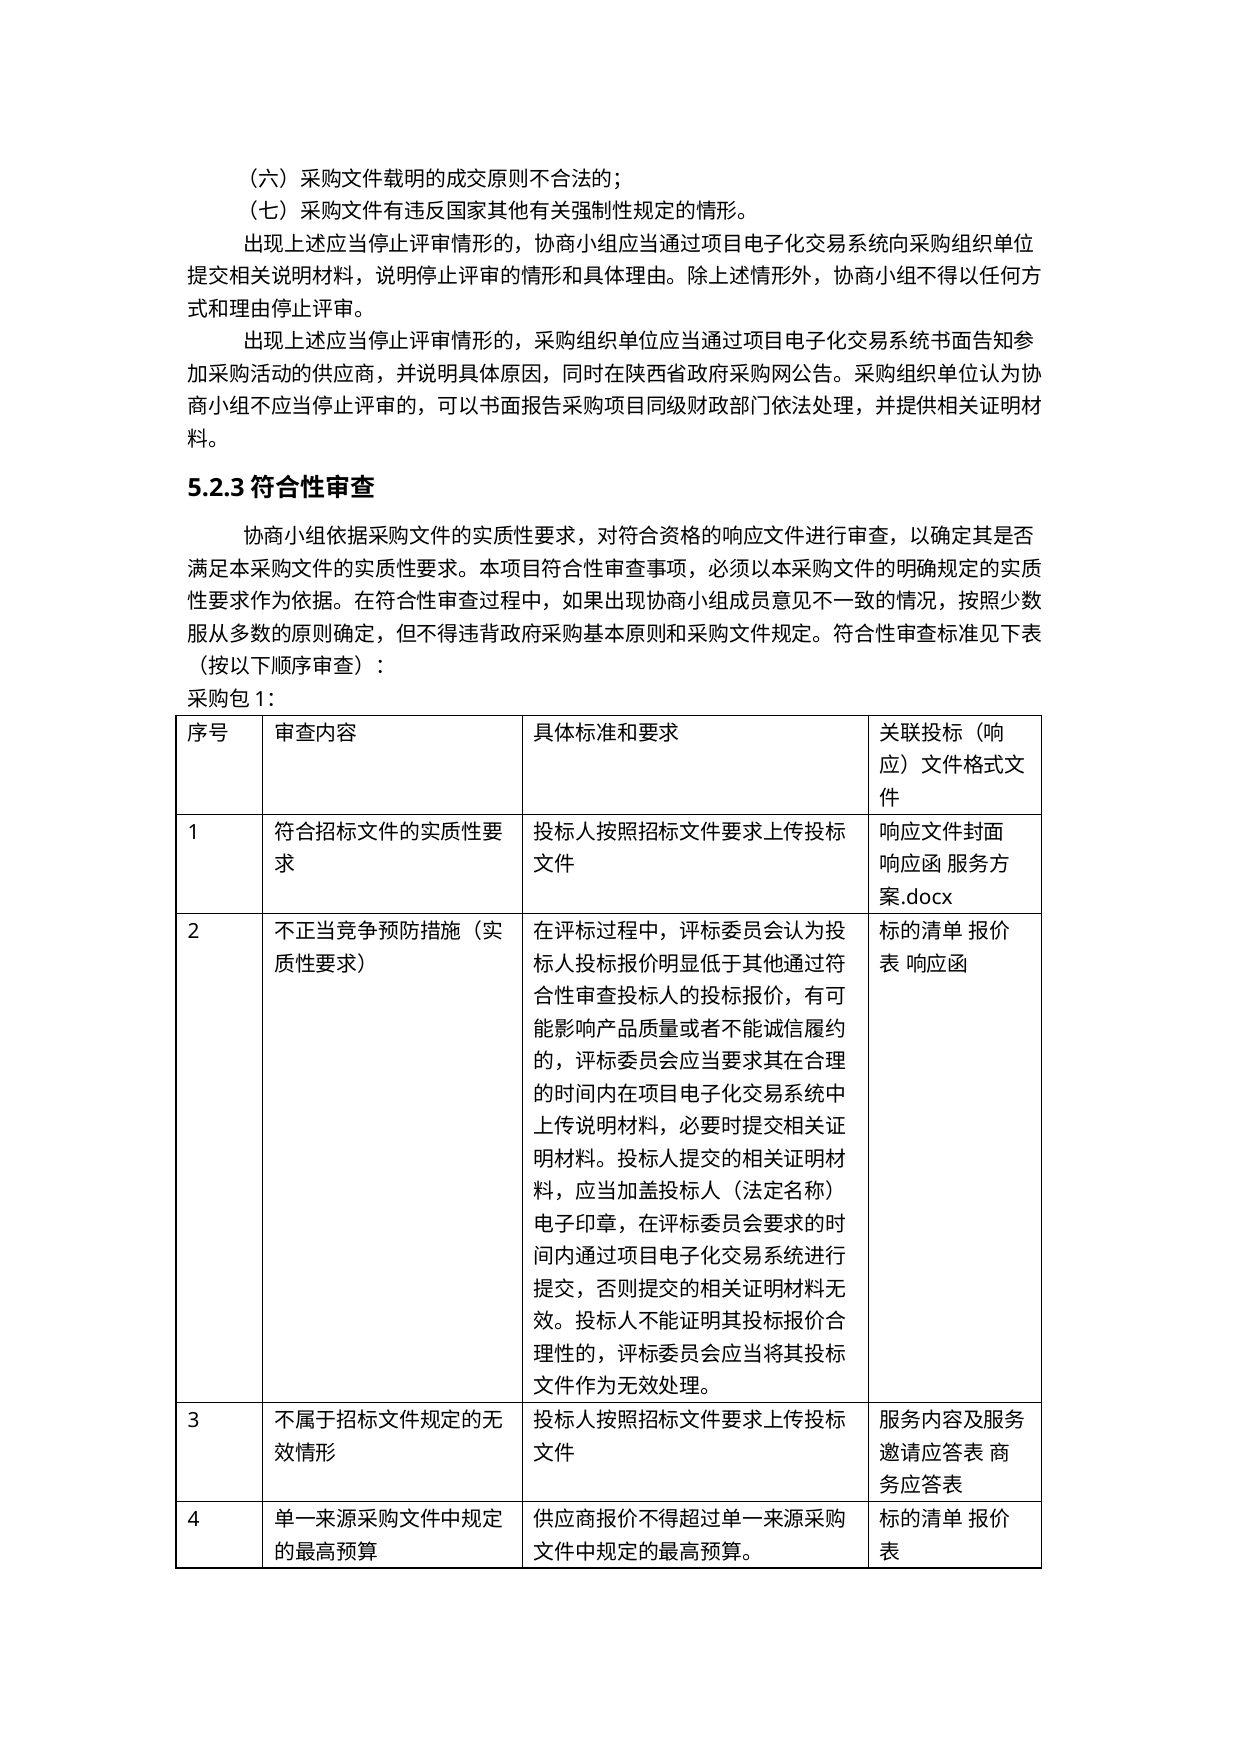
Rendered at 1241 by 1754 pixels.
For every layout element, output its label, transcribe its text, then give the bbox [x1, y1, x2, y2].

table_cell 投标人按照招标文件要求上传投标文件 [523, 815, 868, 913]
table_header 序号 [177, 716, 262, 813]
table_cell 1 [177, 815, 262, 913]
table_header 具体标准和要求 [523, 716, 868, 813]
table_cell 标的清单 报价表 响应函 [869, 914, 1041, 1402]
table_cell 2 [177, 914, 262, 1402]
table_cell 响应文件封面 响应函 服务方案.docx [869, 815, 1041, 913]
table_cell 单一来源采购文件中规定的最高预算 [263, 1502, 522, 1567]
text 出现上述应当停止评审情形的，协商小组应当通过项目电子化交易系统向采购组织单位提交相关说明材料，说明停止评审的情形和具体理由。除上述情形外，协商小组不得以任何方式和理由停止评审。 [187, 227, 1053, 324]
table_cell 3 [177, 1403, 262, 1501]
table_cell 在评标过程中，评标委员会认为投标人投标报价明显低于其他通过符合性审查投标人的投标报价，有可能影响产品质量或者不能诚信履约的，评标委员会应当要求其在合理的时间内在项目电子化交易系统中上传说明材料，必要时提交相关证明材料。投标人提交的相关证明材料，应当加盖投标人（法定名称）电子印章，在评标委员会要求的时间内通过项目电子化交易系统进行提交，否则提交的相关证明材料无效。投标人不能证明其投标报价合理性的，评标委员会应当将其投标文件作为无效处理。 [523, 914, 868, 1402]
table_cell 符合招标文件的实质性要求 [263, 815, 522, 913]
text （六）采购文件载明的成交原则不合法的； [187, 162, 1053, 194]
table_cell 服务内容及服务邀请应答表 商务应答表 [869, 1403, 1041, 1501]
text 出现上述应当停止评审情形的，采购组织单位应当通过项目电子化交易系统书面告知参加采购活动的供应商，并说明具体原因，同时在陕西省政府采购网公告。采购组织单位认为协商小组不应当停止评审的，可以书面报告采购项目同级财政部门依法处理，并提供相关证明材料。 [187, 324, 1053, 454]
table_cell 标的清单 报价表 [869, 1502, 1041, 1567]
table_cell 不正当竞争预防措施（实质性要求） [263, 914, 522, 1402]
table_cell 4 [177, 1502, 262, 1567]
table_header 关联投标（响应）文件格式文件 [869, 716, 1041, 813]
table_header 审查内容 [263, 716, 522, 813]
text 采购包1： [187, 682, 1053, 714]
table_cell 不属于招标文件规定的无效情形 [263, 1403, 522, 1501]
text 协商小组依据采购文件的实质性要求，对符合资格的响应文件进行审查，以确定其是否满足本采购文件的实质性要求。本项目符合性审查事项，必须以本采购文件的明确规定的实质性要求作为依据。在符合性审查过程中，如果出现协商小组成员意见不一致的情况，按照少数服从多数的原则确定，但不得违背政府采购基本原则和采购文件规定。符合性审查标准见下表（按以下顺序审查）： [187, 519, 1053, 682]
table_cell 供应商报价不得超过单一来源采购文件中规定的最高预算。 [523, 1502, 868, 1567]
text （七）采购文件有违反国家其他有关强制性规定的情形。 [187, 194, 1053, 227]
text 5.2.3符合性审查 [187, 454, 1053, 519]
table_cell 投标人按照招标文件要求上传投标文件 [523, 1403, 868, 1501]
